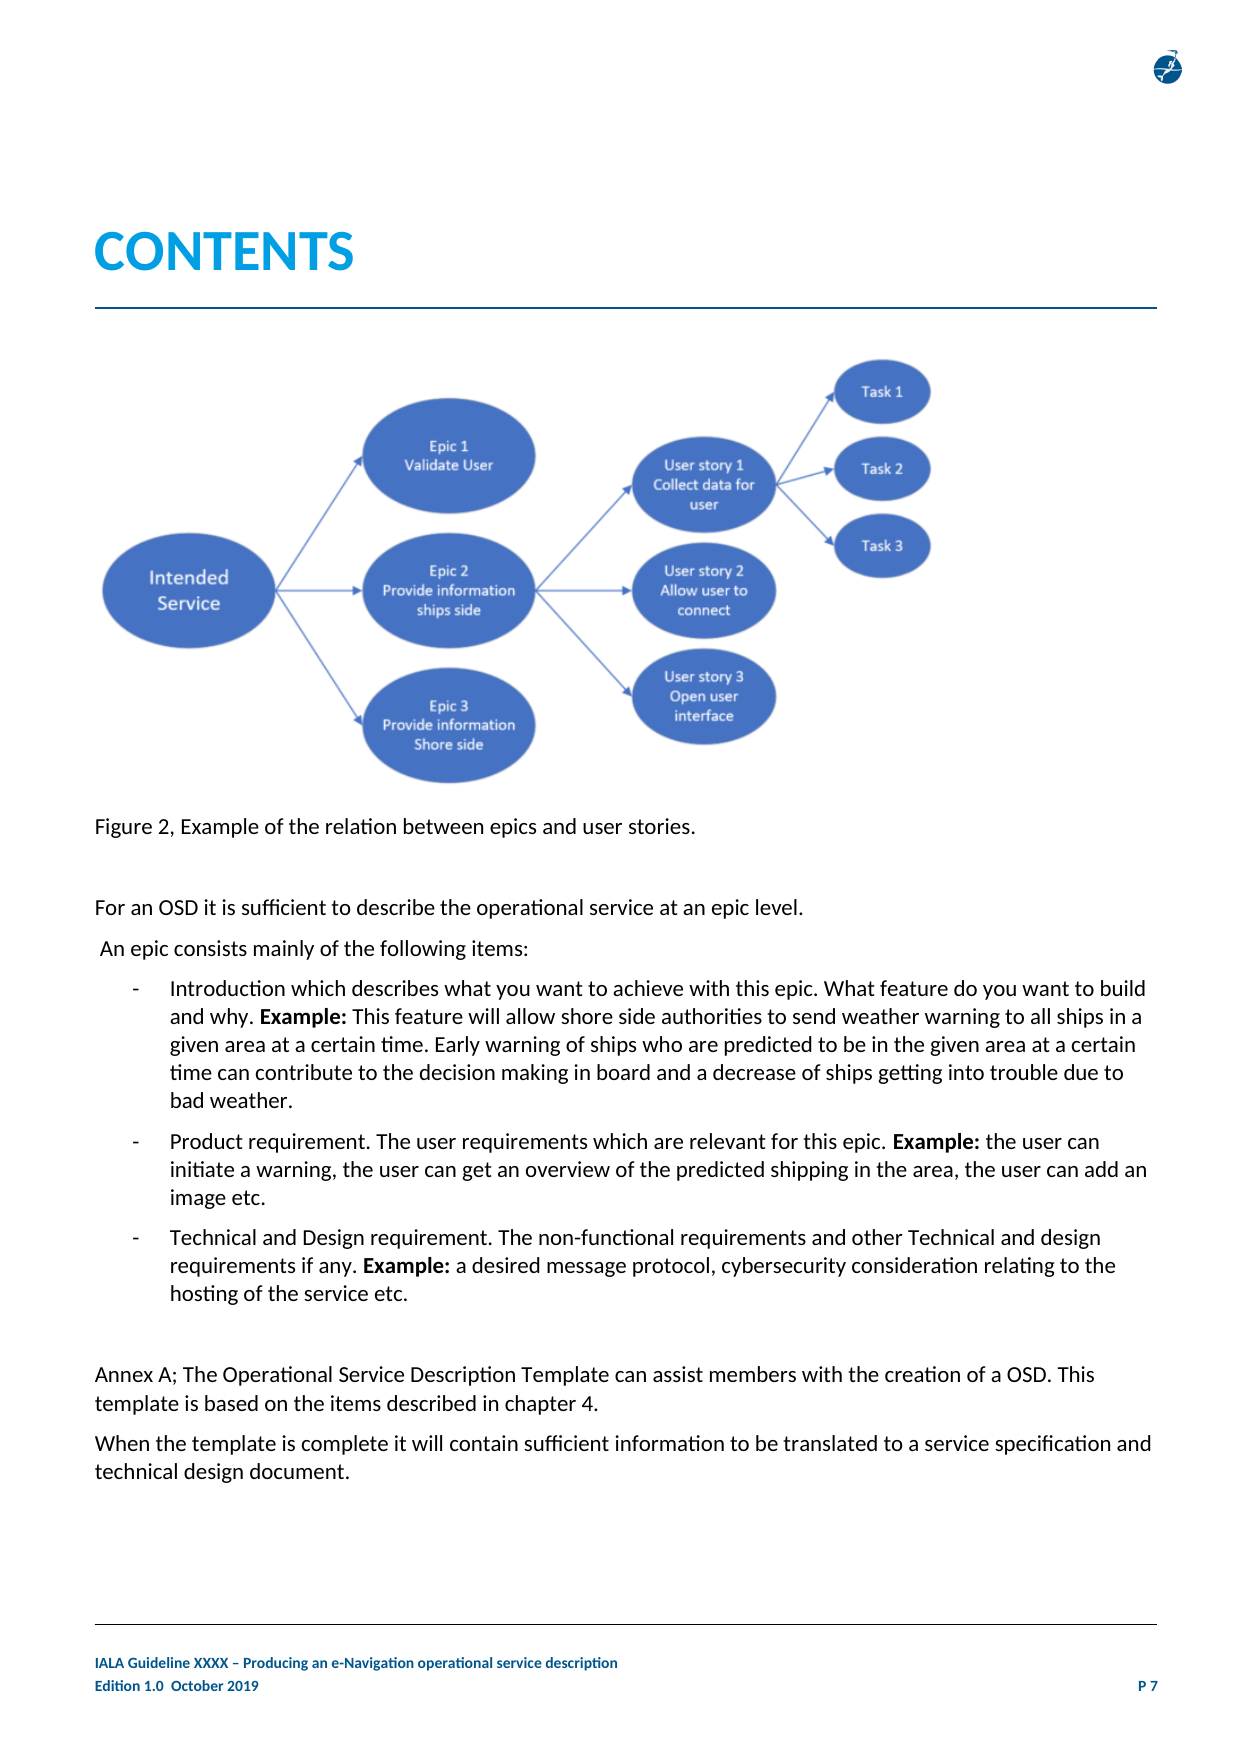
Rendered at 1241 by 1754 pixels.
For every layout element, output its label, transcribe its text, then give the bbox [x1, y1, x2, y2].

text For an OSD it is sufficient to describe the operational service at an epic level. [94, 893, 1157, 921]
text When the template is complete it will contain sufficient information to be translated to a service specification and technical design document. [94, 1429, 1157, 1485]
text Annex A; The Operational Service Description Template can assist members with the creation of a OSD. This template is based on the items described in chapter 4. [94, 1361, 1157, 1417]
picture [1122, 0, 1241, 119]
list Product requirement. The user requirements which are relevant for this epic. Example: the user can initiate a warning, the user can get an overview of the predicted shipping in the area, the user can add an image etc. [132, 1127, 1157, 1211]
picture [94, 338, 948, 800]
text An epic consists mainly of the following items: [94, 934, 1157, 962]
text Figure 2, Example of the relation between epics and user stories. [94, 812, 1157, 840]
list Introduction which describes what you want to achieve with this epic. What feature do you want to build and why. Example: This feature will allow shore side authorities to send weather warning to all ships in a given area at a certain time. Early warning of ships who are predicted to be in the given area at a certain time can contribute to the decision making in board and a decrease of ships getting into trouble due to bad weather. [132, 974, 1157, 1114]
list Technical and Design requirement. The non-functional requirements and other Technical and design requirements if any. Example: a desired message protocol, cybersecurity consideration relating to the hosting of the service etc. [132, 1223, 1157, 1308]
